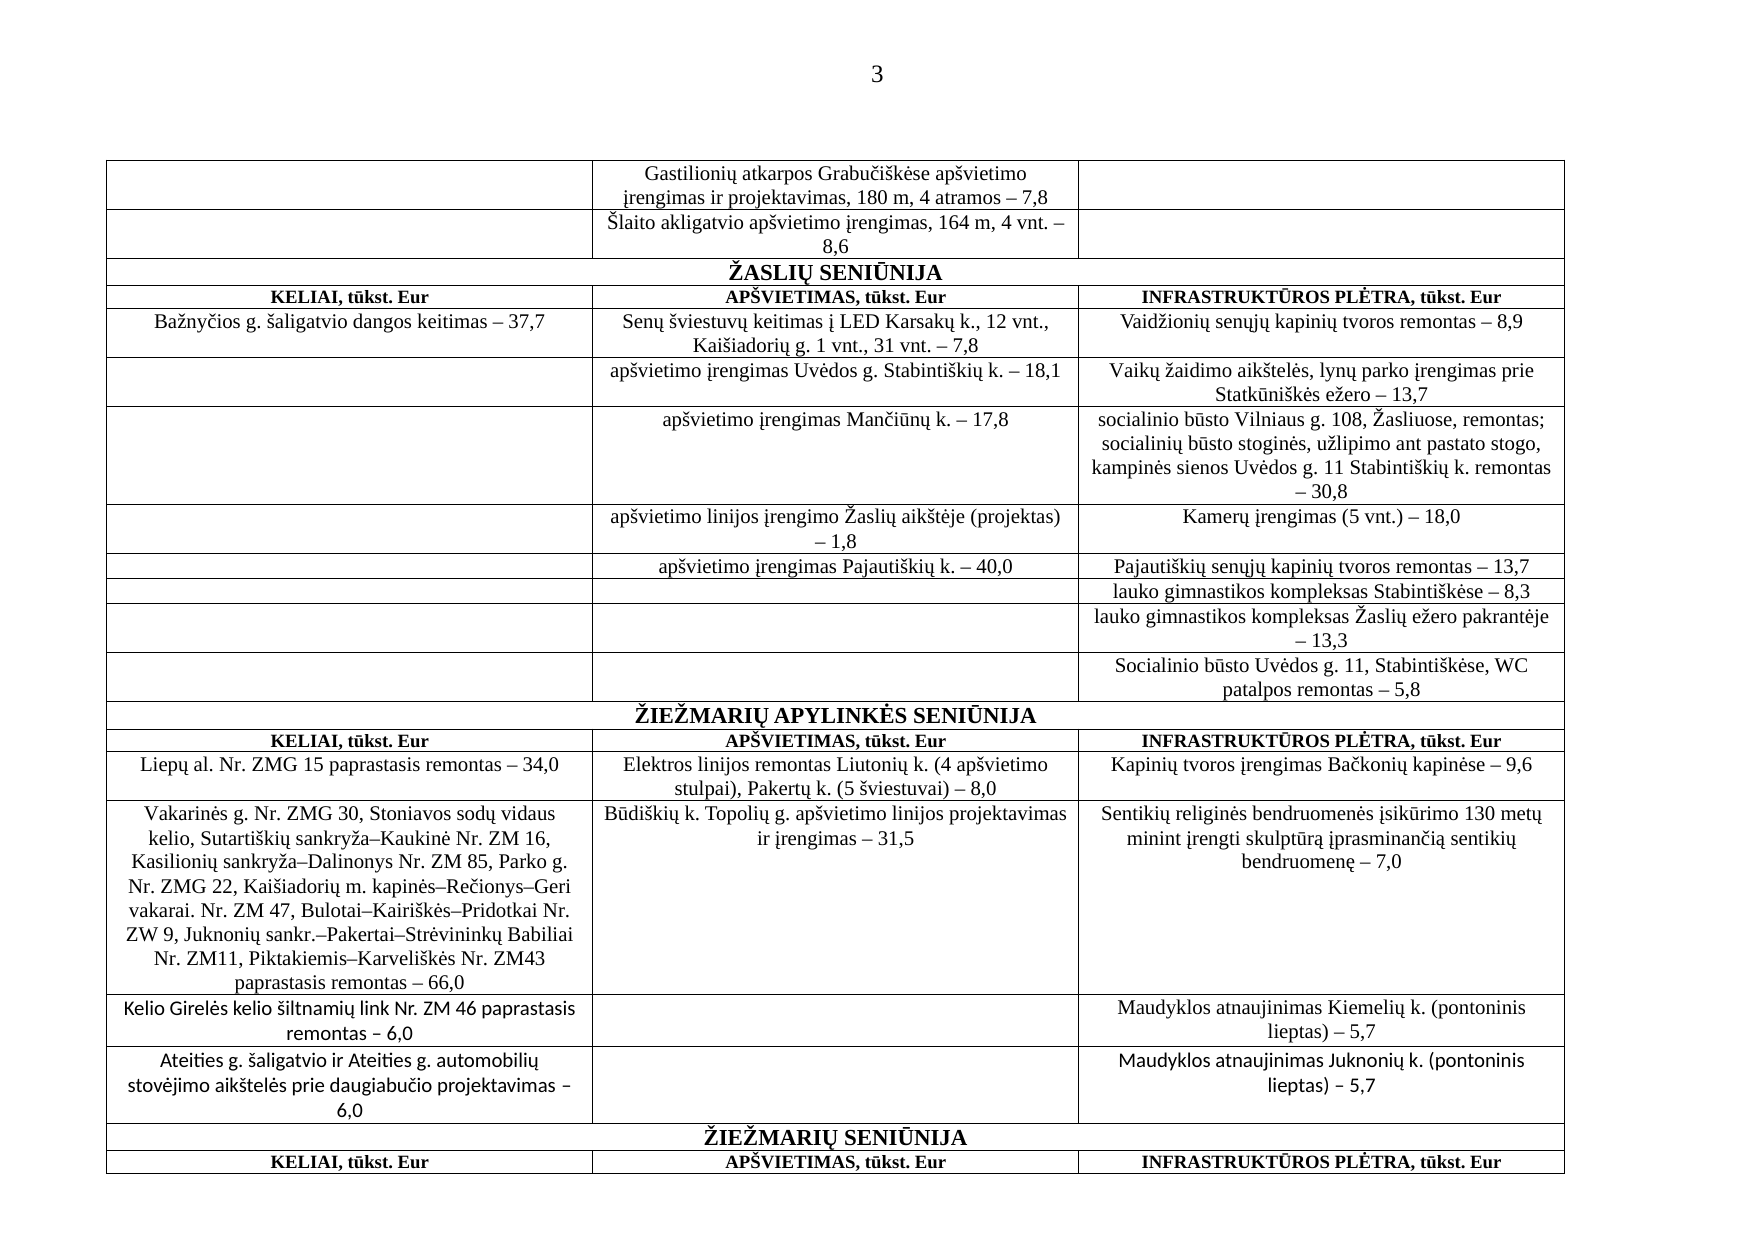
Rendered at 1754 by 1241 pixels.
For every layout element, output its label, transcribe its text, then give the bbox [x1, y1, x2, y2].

table_cell APŠVIETIMAS, tūkst. Eur [593, 730, 1078, 751]
table_cell lauko gimnastikos kompleksas Stabintiškėse – 8,3 [1079, 579, 1564, 603]
table_cell INFRASTRUKTŪROS PLĖTRA, tūkst. Eur [1079, 730, 1564, 751]
table_cell INFRASTRUKTŪROS PLĖTRA, tūkst. Eur [1079, 1151, 1564, 1173]
table_cell Ateities g. šaligatvio ir Ateities g. automobilių stovėjimo aikštelės prie daugiabučio projektavimas – 6,0 [107, 1047, 592, 1123]
table_cell Liepų al. Nr. ZMG 15 paprastasis remontas – 34,0 [107, 752, 592, 800]
table_cell Socialinio būsto Uvėdos g. 11, Stabintiškėse, WC patalpos remontas – 5,8 [1079, 653, 1564, 701]
table_cell Maudyklos atnaujinimas Kiemelių k. (pontoninis lieptas) – 5,7 [1079, 995, 1564, 1046]
table_cell APŠVIETIMAS, tūkst. Eur [593, 1151, 1078, 1173]
table_cell KELIAI, tūkst. Eur [107, 1151, 592, 1173]
table_cell Maudyklos atnaujinimas Juknonių k. (pontoninis lieptas) – 5,7 [1079, 1047, 1564, 1123]
table_cell [593, 604, 1078, 652]
table_cell [1079, 210, 1564, 258]
table_cell ŽIEŽMARIŲ APYLINKĖS SENIŪNIJA [107, 702, 1564, 728]
table_cell Kamerų įrengimas (5 vnt.) – 18,0 [1079, 505, 1564, 553]
table_cell Vaikų žaidimo aikštelės, lynų parko įrengimas prie Statkūniškės ežero – 13,7 [1079, 358, 1564, 406]
table_cell lauko gimnastikos kompleksas Žaslių ežero pakrantėje – 13,3 [1079, 604, 1564, 652]
table_cell [107, 161, 592, 209]
table_cell [593, 995, 1078, 1046]
table_cell [107, 505, 592, 553]
table_cell apšvietimo įrengimas Uvėdos g. Stabintiškių k. – 18,1 [593, 358, 1078, 406]
table_cell apšvietimo įrengimas Mančiūnų k. – 17,8 [593, 407, 1078, 503]
table_cell [107, 554, 592, 578]
table_cell KELIAI, tūkst. Eur [107, 286, 592, 308]
table_cell [107, 653, 592, 701]
table_cell [107, 604, 592, 652]
table_cell Vakarinės g. Nr. ZMG 30, Stoniavos sodų vidaus kelio, Sutartiškių sankryža–Kaukinė Nr. ZM 16, Kasilionių sankryža–Dalinonys Nr. ZM 85, Parko g. Nr. ZMG 22, Kaišiadorių m. kapinės–Rečionys–Geri vakarai. Nr. ZM 47, Bulotai–Kairiškės–Pridotkai Nr. ZW 9, Juknonių sankr.–Pakertai–Strėvininkų Babiliai Nr. ZM11, Piktakiemis–Karveliškės Nr. ZM43 paprastasis remontas – 66,0 [107, 801, 592, 994]
table_cell Vaidžionių senųjų kapinių tvoros remontas – 8,9 [1079, 309, 1564, 357]
table_cell [107, 358, 592, 406]
table_cell Sentikių religinės bendruomenės įsikūrimo 130 metų minint įrengti skulptūrą įprasminančią sentikių bendruomenę – 7,0 [1079, 801, 1564, 994]
table_cell Senų šviestuvų keitimas į LED Karsakų k., 12 vnt., Kaišiadorių g. 1 vnt., 31 vnt. – 7,8 [593, 309, 1078, 357]
table_cell [1079, 161, 1564, 209]
table_cell [593, 1047, 1078, 1123]
table_cell Šlaito akligatvio apšvietimo įrengimas, 164 m, 4 vnt. – 8,6 [593, 210, 1078, 258]
table_cell [107, 407, 592, 503]
table_cell APŠVIETIMAS, tūkst. Eur [593, 286, 1078, 308]
table_cell Gastilionių atkarpos Grabučiškėse apšvietimo įrengimas ir projektavimas, 180 m, 4 atramos – 7,8 [593, 161, 1078, 209]
table_cell [107, 579, 592, 603]
table_cell Pajautiškių senųjų kapinių tvoros remontas – 13,7 [1079, 554, 1564, 578]
table_cell Elektros linijos remontas Liutonių k. (4 apšvietimo stulpai), Pakertų k. (5 šviestuvai) – 8,0 [593, 752, 1078, 800]
table_cell [593, 579, 1078, 603]
table_cell [593, 653, 1078, 701]
table_cell Kelio Girelės kelio šiltnamių link Nr. ZM 46 paprastasis remontas – 6,0 [107, 995, 592, 1046]
table_cell [107, 210, 592, 258]
table_cell Bažnyčios g. šaligatvio dangos keitimas – 37,7 [107, 309, 592, 357]
table_cell Būdiškių k. Topolių g. apšvietimo linijos projektavimas ir įrengimas – 31,5 [593, 801, 1078, 994]
table_cell apšvietimo linijos įrengimo Žaslių aikštėje (projektas) – 1,8 [593, 505, 1078, 553]
table_cell INFRASTRUKTŪROS PLĖTRA, tūkst. Eur [1079, 286, 1564, 308]
table_cell KELIAI, tūkst. Eur [107, 730, 592, 751]
table_cell ŽIEŽMARIŲ SENIŪNIJA [107, 1124, 1564, 1150]
table_cell ŽASLIŲ SENIŪNIJA [107, 259, 1564, 285]
table_cell apšvietimo įrengimas Pajautiškių k. – 40,0 [593, 554, 1078, 578]
table_cell socialinio būsto Vilniaus g. 108, Žasliuose, remontas; socialinių būsto stoginės, užlipimo ant pastato stogo, kampinės sienos Uvėdos g. 11 Stabintiškių k. remontas – 30,8 [1079, 407, 1564, 503]
table_cell Kapinių tvoros įrengimas Bačkonių kapinėse – 9,6 [1079, 752, 1564, 800]
